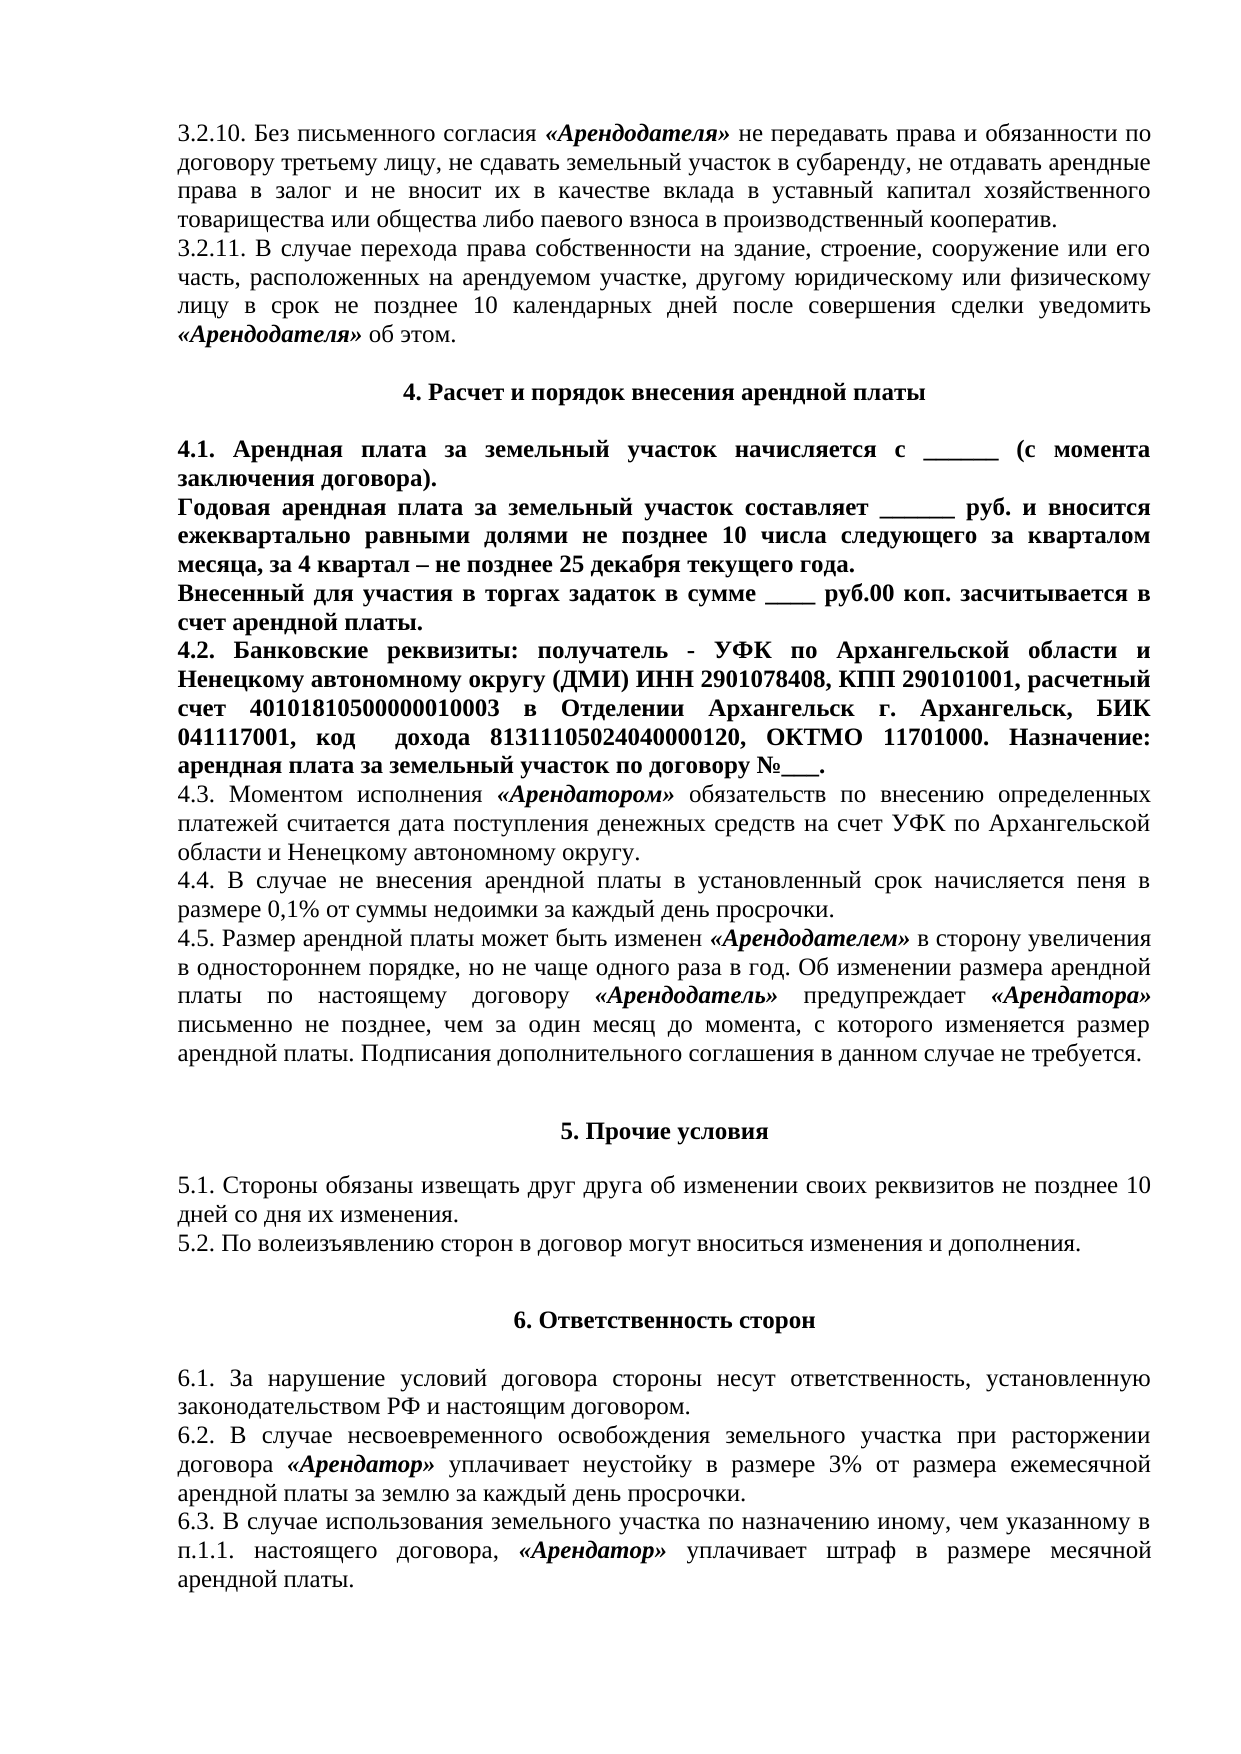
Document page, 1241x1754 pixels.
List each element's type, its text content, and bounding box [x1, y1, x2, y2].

text 5.2. По волеизъявлению сторон в договор могут вноситься изменения и дополнения. [177, 1228, 1152, 1256]
text 3.2.10. Без письменного согласия «Арендодателя» не передавать права и обязанности по договору третьему лицу, не сдавать земельный участок в субаренду, не отдавать арендные права в залог и не вносит их в качестве вклада в уставный капитал хозяйственного товарищества или общества либо паевого взноса в производственный кооператив. [177, 118, 1152, 233]
text 6. Ответственность сторон [177, 1308, 1152, 1334]
text 4.3. Моментом исполнения «Арендатором» обязательств по внесению определенных платежей считается дата поступления денежных средств на счет УФК по Архангельской области и Ненецкому автономному округу. [177, 779, 1152, 866]
text Внесенный для участия в торгах задаток в сумме ____ руб.00 коп. засчитывается в счет арендной платы. [177, 578, 1152, 636]
text 6.2. В случае несвоевременного освобождения земельного участка при расторжении договора «Арендатор» уплачивает неустойку в размере 3% от размера ежемесячной арендной платы за землю за каждый день просрочки. [177, 1420, 1152, 1506]
text 6.1. За нарушение условий договора стороны несут ответственность, установленную законодательством РФ и настоящим договором. [177, 1363, 1152, 1420]
text 6.3. В случае использования земельного участка по назначению иному, чем указанному в п.1.1. настоящего договора, «Арендатор» уплачивает штраф в размере месячной арендной платы. [177, 1506, 1152, 1593]
text 5.1. Стороны обязаны извещать друг друга об изменении своих реквизитов не позднее 10 дней со дня их изменения. [177, 1170, 1152, 1228]
text 4. Расчет и порядок внесения арендной платы [177, 377, 1152, 406]
text 5. Прочие условия [177, 1118, 1152, 1144]
text 4.5. Размер арендной платы может быть изменен «Арендодателем» в сторону увеличения в одностороннем порядке, но не чаще одного раза в год. Об изменении размера арендной платы по настоящему договору «Арендодатель» предупреждает «Арендатора» письменно не позднее, чем за один месяц до момента, с которого изменяется размер арендной платы. Подписания дополнительного соглашения в данном случае не требуется. [177, 923, 1152, 1067]
text 4.1. Арендная плата за земельный участок начисляется с ______ (с момента заключения договора). [177, 434, 1152, 492]
text 4.2. Банковские реквизиты: получатель - УФК по Архангельской области и Ненецкому автономному округу (ДМИ) ИНН 2901078408, КПП 290101001, расчетный счет 40101810500000010003 в Отделении Архангельск г. Архангельск, БИК 041117001, код дохода 81311105024040000120, ОКТМО 11701000. Назначение: арендная плата за земельный участок по договору №___. [177, 636, 1152, 779]
text Годовая арендная плата за земельный участок составляет ______ руб. и вносится ежеквартально равными долями не позднее 10 числа следующего за кварталом месяца, за 4 квартал – не позднее 25 декабря текущего года. [177, 492, 1152, 578]
text 3.2.11. В случае перехода права собственности на здание, строение, сооружение или его часть, расположенных на арендуемом участке, другому юридическому или физическому лицу в срок не позднее 10 календарных дней после совершения сделки уведомить «Арендодателя» об этом. [177, 233, 1152, 348]
text 4.4. В случае не внесения арендной платы в установленный срок начисляется пеня в размере 0,1% от суммы недоимки за каждый день просрочки. [177, 866, 1152, 923]
